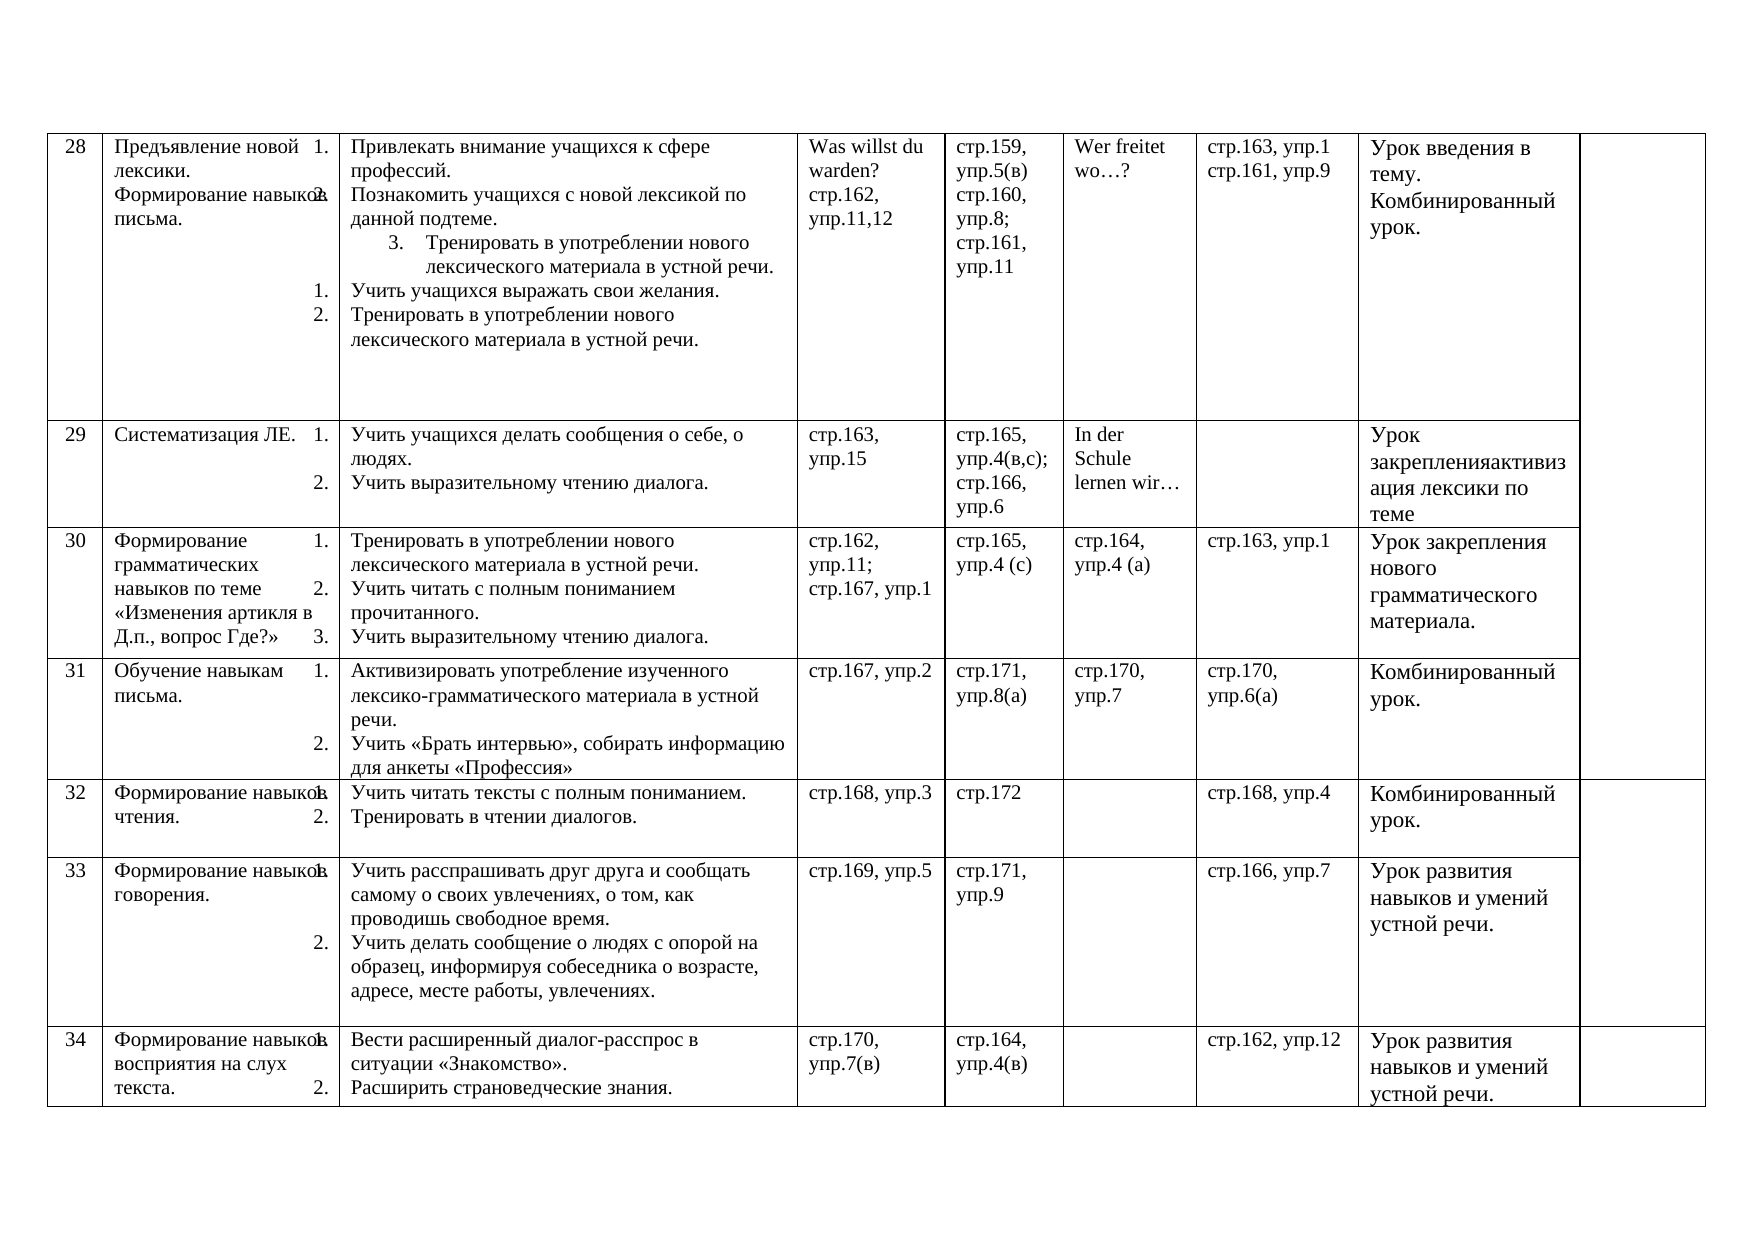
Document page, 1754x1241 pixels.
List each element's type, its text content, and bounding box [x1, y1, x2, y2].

table_cell стр.170, упр.6(а) [1197, 659, 1358, 779]
table_cell стр.167, упр.2 [798, 659, 944, 779]
table_cell стр.170, упр.7 [1064, 659, 1196, 779]
table_cell Урок введения в тему. Комбинированный урок. [1359, 134, 1579, 420]
table_cell стр.168, упр.4 [1197, 780, 1358, 857]
table_cell Урок развития навыков и умений устной речи. [1359, 858, 1579, 1026]
table_cell Учить учащихся делать сообщения о себе, о людях. Учить выразительному чтению диалога. [340, 421, 797, 527]
table_cell стр.171, упр.9 [946, 858, 1063, 1026]
table_cell стр.162, упр.12 [1197, 1027, 1358, 1106]
table_cell стр.169, упр.5 [798, 858, 944, 1026]
table_cell [1064, 1027, 1196, 1106]
table_cell стр.162, упр.11; стр.167, упр.1 [798, 528, 944, 657]
table_cell Формирование навыков чтения. [103, 780, 339, 857]
table_cell Учить расспрашивать друг друга и сообщать самому о своих увлечениях, о том, как проводишь свободное время. Учить делать сообщение о людях с опорой на образец, информируя собеседника о возрасте, адресе, месте работы, увлечениях. [340, 858, 797, 1026]
table_cell 28 [48, 134, 102, 420]
table_cell [1064, 858, 1196, 1026]
table_cell 29 [48, 421, 102, 527]
table_cell [1197, 421, 1358, 527]
table_cell 31 [48, 659, 102, 779]
table_cell стр.163, упр.1 [1197, 528, 1358, 657]
table_cell стр.165, упр.4 (с) [946, 528, 1063, 657]
table_cell стр.165, упр.4(в,с); стр.166, упр.6 [946, 421, 1063, 527]
table_cell Wer freitet wo…? [1064, 134, 1196, 420]
table_cell Урок закрепления нового грамматического материала. [1359, 528, 1579, 657]
table_cell Формирование грамматических навыков по теме «Изменения артикля в Д.п., вопрос Где?» [103, 528, 339, 657]
table_cell стр.171, упр.8(а) [946, 659, 1063, 779]
table_cell Урок закрепленияактивизация лексики по теме [1359, 421, 1579, 527]
table_cell Вести расширенный диалог-расспрос в ситуации «Знакомство». Расширить страноведческие знания. [340, 1027, 797, 1106]
table_cell стр.159, упр.5(в) стр.160, упр.8; стр.161, упр.11 [946, 134, 1063, 420]
table_cell [1064, 780, 1196, 857]
table_cell стр.164, упр.4 (а) [1064, 528, 1196, 657]
table_cell [1581, 780, 1705, 1026]
table_cell Систематизация ЛЕ. [103, 421, 339, 527]
table_cell стр.170, упр.7(в) [798, 1027, 944, 1106]
table_cell стр.172 [946, 780, 1063, 857]
table_cell Обучение навыкам письма. [103, 659, 339, 779]
table_cell 33 [48, 858, 102, 1026]
table_cell Урок развития навыков и умений устной речи. [1359, 1027, 1579, 1106]
table_cell Учить читать тексты с полным пониманием. Тренировать в чтении диалогов. [340, 780, 797, 857]
table_cell Комбинированный урок. [1359, 659, 1579, 779]
table_cell 34 [48, 1027, 102, 1106]
table_cell [1581, 134, 1705, 779]
table_cell In der Schule lernen wir… [1064, 421, 1196, 527]
table_cell Формирование навыков восприятия на слух текста. [103, 1027, 339, 1106]
table_cell стр.166, упр.7 [1197, 858, 1358, 1026]
table_cell 32 [48, 780, 102, 857]
table_cell стр.163, упр.15 [798, 421, 944, 527]
table_cell Предъявление новой лексики. Формирование навыков письма. [103, 134, 339, 420]
table_cell Формирование навыков говорения. [103, 858, 339, 1026]
table_cell стр.164, упр.4(в) [946, 1027, 1063, 1106]
table_cell стр.163, упр.1 стр.161, упр.9 [1197, 134, 1358, 420]
table_cell Комбинированный урок. [1359, 780, 1579, 857]
table_cell [1581, 1027, 1705, 1106]
table_cell 30 [48, 528, 102, 657]
table_cell стр.168, упр.3 [798, 780, 944, 857]
table_cell Тренировать в употреблении нового лексического материала в устной речи. Учить читать с полным пониманием прочитанного. Учить выразительному чтению диалога. [340, 528, 797, 657]
table_cell Привлекать внимание учащихся к сфере профессий. Познакомить учащихся с новой лексикой по данной подтеме. Тренировать в употреблении нового лексического материала в устной речи. Учить учащихся выражать свои желания. Тренировать в употреблении нового лексического материала в устной речи. [340, 134, 797, 420]
table_cell Was willst du warden? стр.162, упр.11,12 [798, 134, 944, 420]
table_cell Активизировать употребление изученного лексико-грамматического материала в устной речи. Учить «Брать интервью», собирать информацию для анкеты «Профессия» [340, 659, 797, 779]
